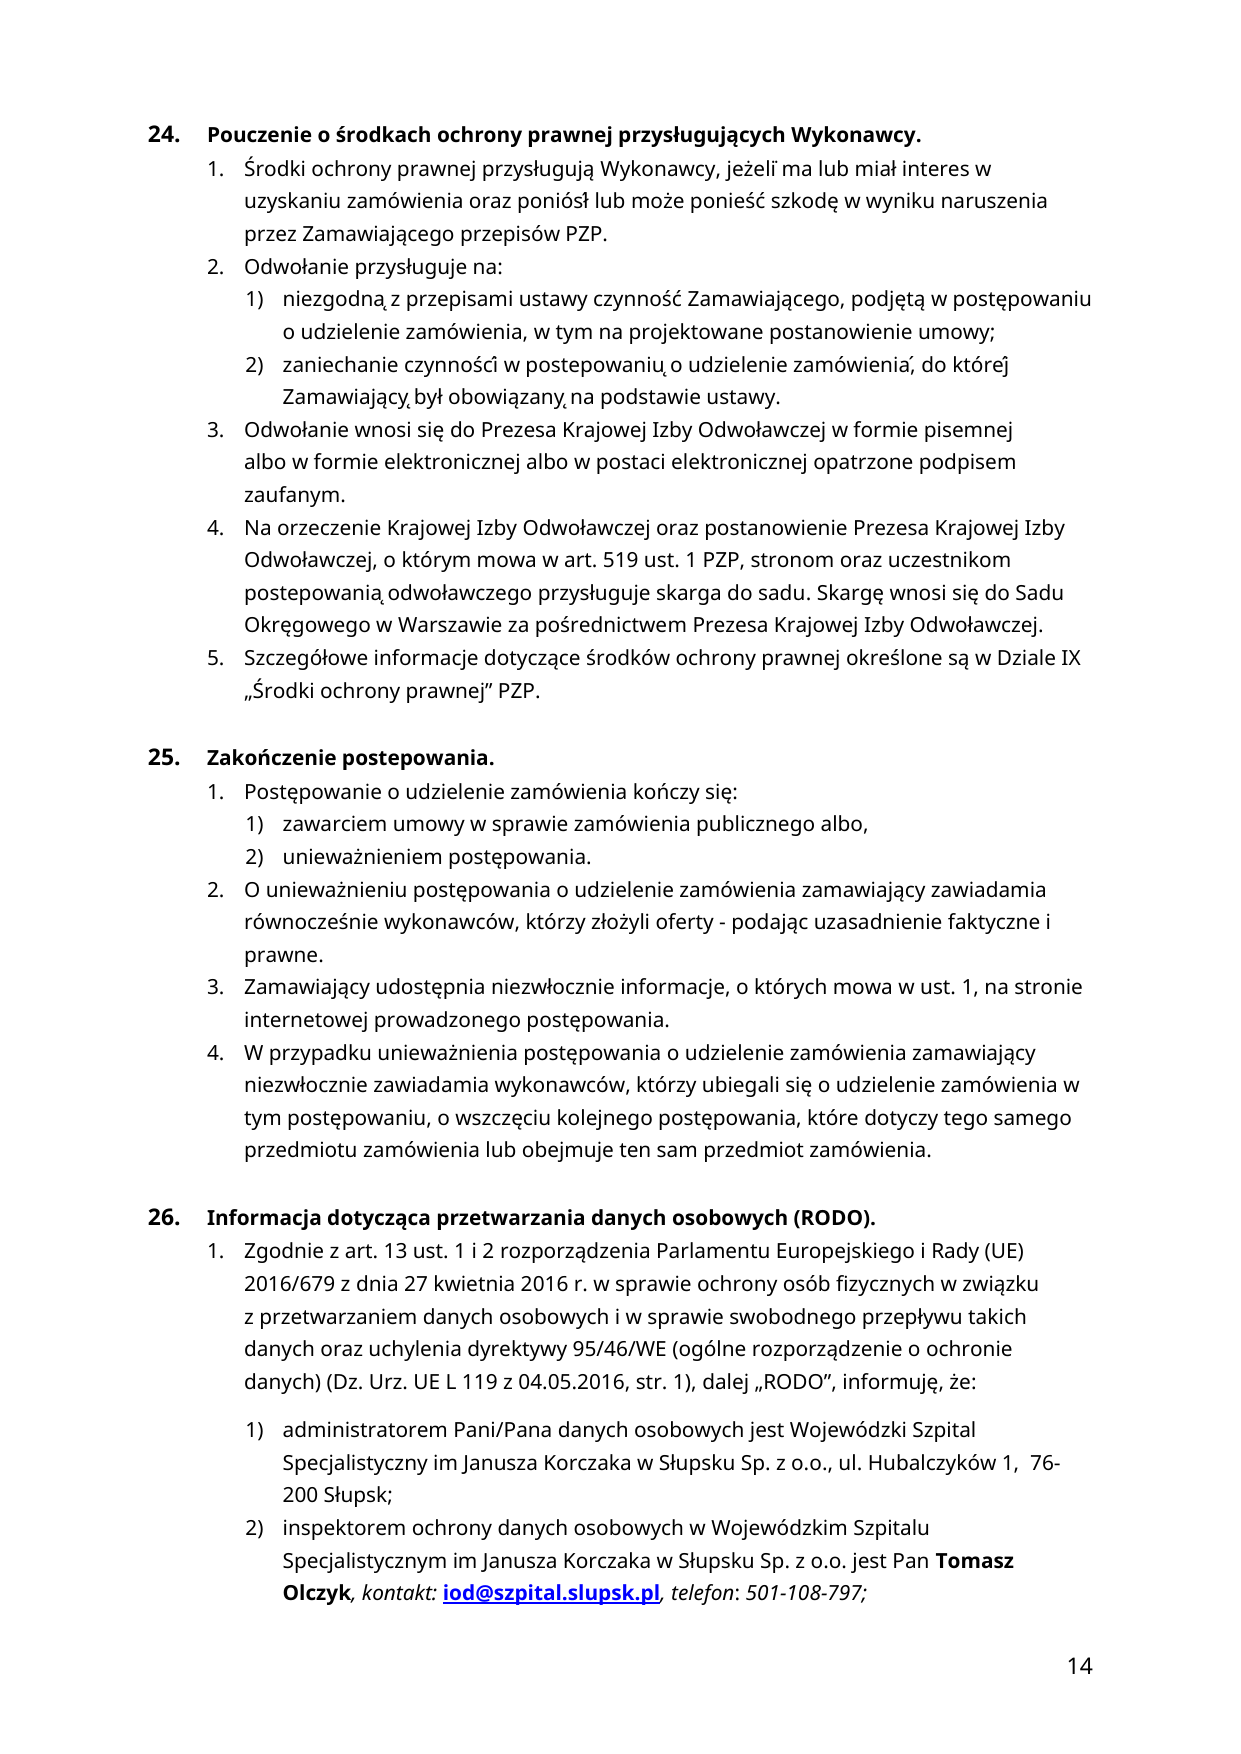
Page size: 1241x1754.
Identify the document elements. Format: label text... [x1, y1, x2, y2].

list Odwołanie wnosi się do Prezesa Krajowej Izby Odwoławczej w formie pisemnej albo w formie elektronicznej albo w postaci elektronicznej opatrzone podpisem zaufanym. [207, 415, 1092, 508]
list Postępowanie o udzielenie zamówienia kończy się: [207, 777, 1092, 805]
list Szczegółowe informacje dotyczące środków ochrony prawnej określone są w Dziale IX „Środki ochrony prawnej” PZP. [207, 643, 1092, 704]
list inspektorem ochrony danych osobowych w Wojewódzkim Szpitalu Specjalistycznym im Janusza Korczaka w Słupsku Sp. z o.o. jest Pan Tomasz Olczyk, kontakt: iod@szpital.slupsk.pl, telefon: 501-108-797; [245, 1513, 1092, 1607]
subtitle Pouczenie o środkach ochrony prawnej przysługujących Wykonawcy. [148, 118, 1092, 149]
list Na orzeczenie Krajowej Izby Odwoławczej oraz postanowienie Prezesa Krajowej Izby Odwoławczej, o którym mowa w art. 519 ust. 1 PZP, stronom oraz uczestnikom postepowanią odwoławczego przysługuje skarga do sadu. Skargę wnosi się do Sadu Okręgowego w Warszawie za pośrednictwem Prezesa Krajowej Izby Odwoławczej. [207, 513, 1092, 639]
subtitle Zakończenie postepowania. [148, 741, 1092, 772]
list zawarciem umowy w sprawie zamówienia publicznego albo, [245, 809, 1092, 838]
list unieważnieniem postępowania. [245, 842, 1092, 871]
list Zamawiający udostępnia niezwłocznie informacje, o których mowa w ust. 1, na stronie internetowej prowadzonego postępowania. [207, 972, 1092, 1033]
list W przypadku unieważnienia postępowania o udzielenie zamówienia zamawiający niezwłocznie zawiadamia wykonawców, którzy ubiegali się o udzielenie zamówienia w tym postępowaniu, o wszczęciu kolejnego postępowania, które dotyczy tego samego przedmiotu zamówienia lub obejmuje ten sam przedmiot zamówienia. [207, 1038, 1092, 1164]
list Zgodnie z art. 13 ust. 1 i 2 rozporządzenia Parlamentu Europejskiego i Rady (UE) 2016/679 z dnia 27 kwietnia 2016 r. w sprawie ochrony osób fizycznych w związku z przetwarzaniem danych osobowych i w sprawie swobodnego przepływu takich danych oraz uchylenia dyrektywy 95/46/WE (ogólne rozporządzenie o ochronie danych) (Dz. Urz. UE L 119 z 04.05.2016, str. 1), dalej „RODO”, informuję, że: [207, 1237, 1092, 1396]
list zaniechanie czynnoścí w postepowanių o udzielenie zamówienia,́ do której́ Zamawiający̨ był obowiązany̨ na podstawie ustawy. [245, 350, 1092, 411]
list administratorem Pani/Pana danych osobowych jest Wojewódzki Szpital Specjalistyczny im Janusza Korczaka w Słupsku Sp. z o.o., ul. Hubalczyków 1, 76-200 Słupsk; [245, 1415, 1092, 1509]
list O unieważnieniu postępowania o udzielenie zamówienia zamawiający zawiadamia równocześnie wykonawców, którzy złożyli oferty - podając uzasadnienie faktyczne i prawne. [207, 875, 1092, 968]
list niezgodną z przepisami ustawy czynność Zamawiającego, podjętą w postępowaniu o udzielenie zamówienia, w tym na projektowane postanowienie umowy; [245, 284, 1092, 346]
subtitle Informacja dotycząca przetwarzania danych osobowych (RODO). [148, 1201, 1092, 1232]
list Odwołanie przysługuje na: [207, 252, 1092, 280]
list Środki ochrony prawnej przysługują Wykonawcy, jeżeli̇ ma lub miał interes w uzyskaniu zamówienia oraz poniósł́ lub może ponieść szkodę w wyniku naruszenia przez Zamawiającego przepisów PZP. [207, 154, 1092, 248]
